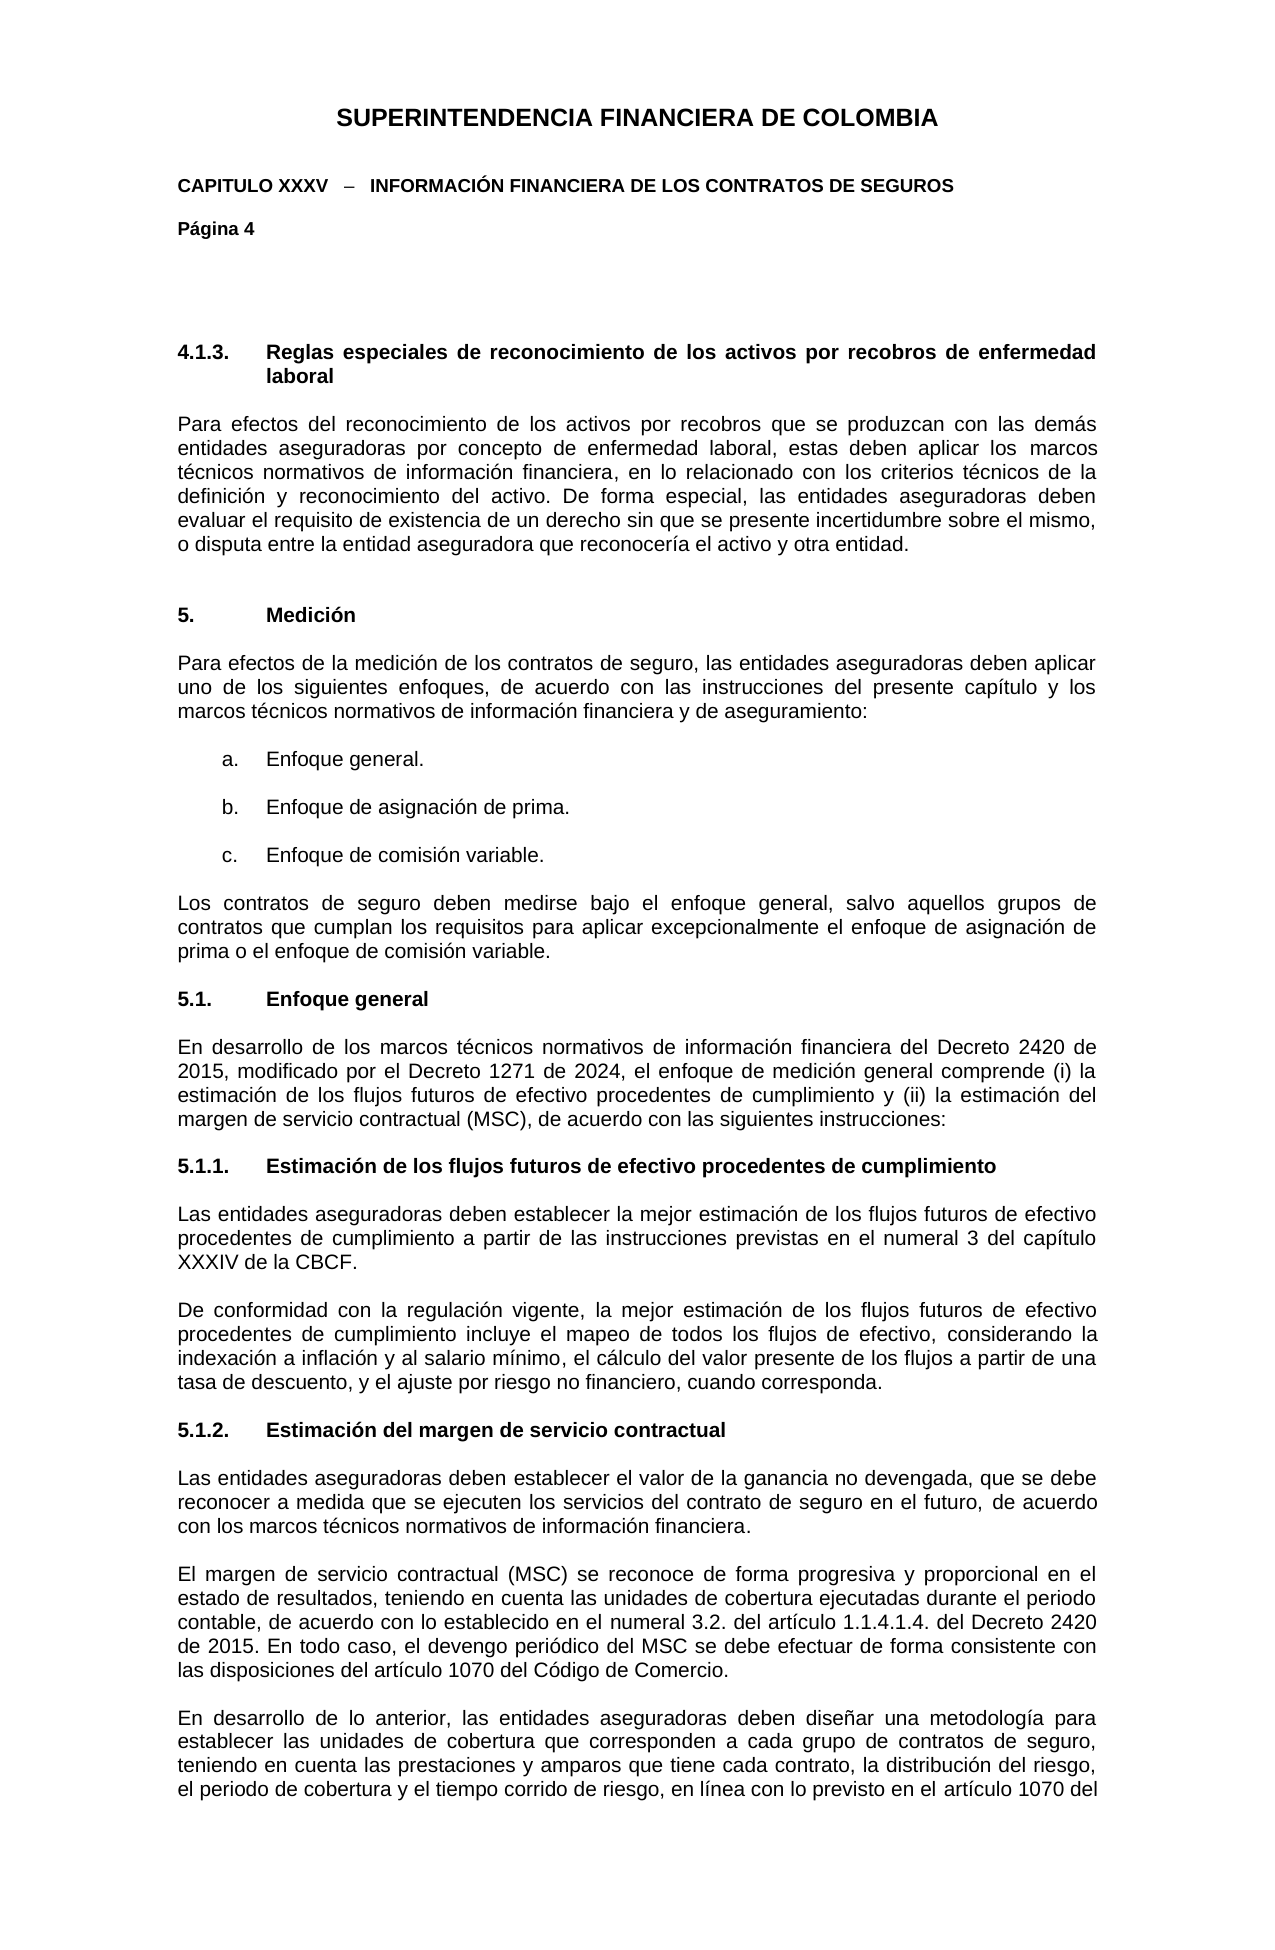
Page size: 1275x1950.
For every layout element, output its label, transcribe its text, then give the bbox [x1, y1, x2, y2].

text De conformidad con la regulación vigente, la mejor estimación de los flujos futuros de efectivo procedentes de cumplimiento incluye el mapeo de todos los flujos de efectivo, considerando la indexación a inflación y al salario mínimo, el cálculo del valor presente de los flujos a partir de una tasa de descuento, y el ajuste por riesgo no financiero, cuando corresponda. [177, 1298, 1098, 1394]
list Reglas especiales de reconocimiento de los activos por recobros de enfermedad laboral [177, 340, 1098, 388]
text En desarrollo de los marcos técnicos normativos de información financiera del Decreto 2420 de 2015, modificado por el Decreto 1271 de 2024, el enfoque de medición general comprende (i) la estimación de los flujos futuros de efectivo procedentes de cumplimiento y (ii) la estimación del margen de servicio contractual (MSC), de acuerdo con las siguientes instrucciones: [177, 1034, 1098, 1130]
list Enfoque general. [222, 747, 1098, 771]
list Enfoque general [177, 987, 1098, 1011]
text El margen de servicio contractual (MSC) se reconoce de forma progresiva y proporcional en el estado de resultados, teniendo en cuenta las unidades de cobertura ejecutadas durante el periodo contable, de acuerdo con lo establecido en el numeral 3.2. del artículo 1.1.4.1.4. del Decreto 2420 de 2015. En todo caso, el devengo periódico del MSC se debe efectuar de forma consistente con las disposiciones del artículo 1070 del Código de Comercio. [177, 1562, 1098, 1681]
list Enfoque de asignación de prima. [222, 795, 1098, 819]
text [177, 1705, 1098, 1801]
list Medición [177, 603, 1098, 627]
text Para efectos de la medición de los contratos de seguro, las entidades aseguradoras deben aplicar uno de los siguientes enfoques, de acuerdo con las instrucciones del presente capítulo y los marcos técnicos normativos de información financiera y de aseguramiento: [177, 651, 1098, 723]
text Las entidades aseguradoras deben establecer la mejor estimación de los flujos futuros de efectivo procedentes de cumplimiento a partir de las instrucciones previstas en el numeral 3 del capítulo XXXIV de la CBCF. [177, 1202, 1098, 1274]
text Las entidades aseguradoras deben establecer el valor de la ganancia no devengada, que se debe reconocer a medida que se ejecuten los servicios del contrato de seguro en el futuro, de acuerdo con los marcos técnicos normativos de información financiera. [177, 1466, 1098, 1538]
list Estimación de los flujos futuros de efectivo procedentes de cumplimiento [177, 1154, 1098, 1178]
list Estimación del margen de servicio contractual [177, 1418, 1098, 1442]
list Enfoque de comisión variable. [222, 843, 1098, 867]
text Los contratos de seguro deben medirse bajo el enfoque general, salvo aquellos grupos de contratos que cumplan los requisitos para aplicar excepcionalmente el enfoque de asignación de prima o el enfoque de comisión variable. [177, 891, 1098, 963]
text Para efectos del reconocimiento de los activos por recobros que se produzcan con las demás entidades aseguradoras por concepto de enfermedad laboral, estas deben aplicar los marcos técnicos normativos de información financiera, en lo relacionado con los criterios técnicos de la definición y reconocimiento del activo. De forma especial, las entidades aseguradoras deben evaluar el requisito de existencia de un derecho sin que se presente incertidumbre sobre el mismo, o disputa entre la entidad aseguradora que reconocería el activo y otra entidad. [177, 412, 1098, 555]
